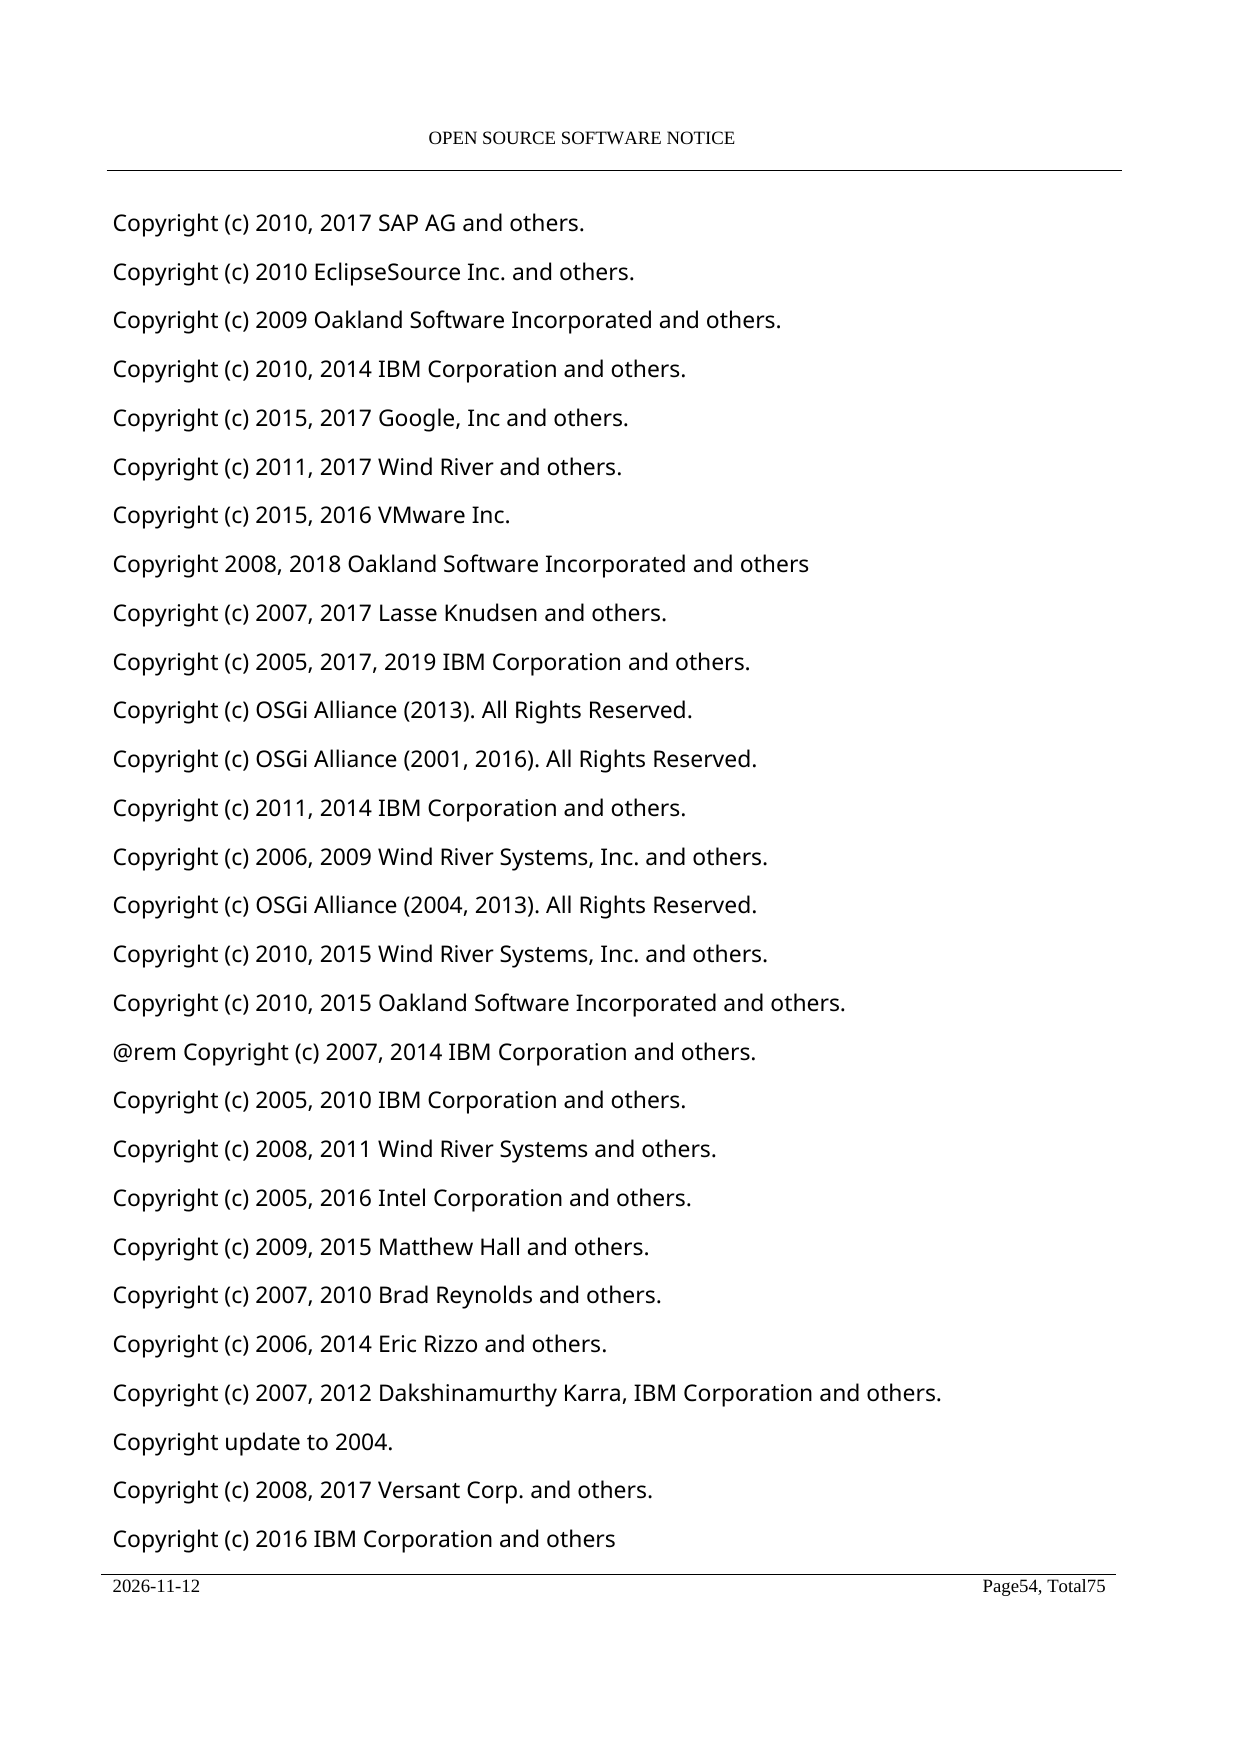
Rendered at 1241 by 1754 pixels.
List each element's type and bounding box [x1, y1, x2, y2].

text [112, 206, 1128, 1555]
